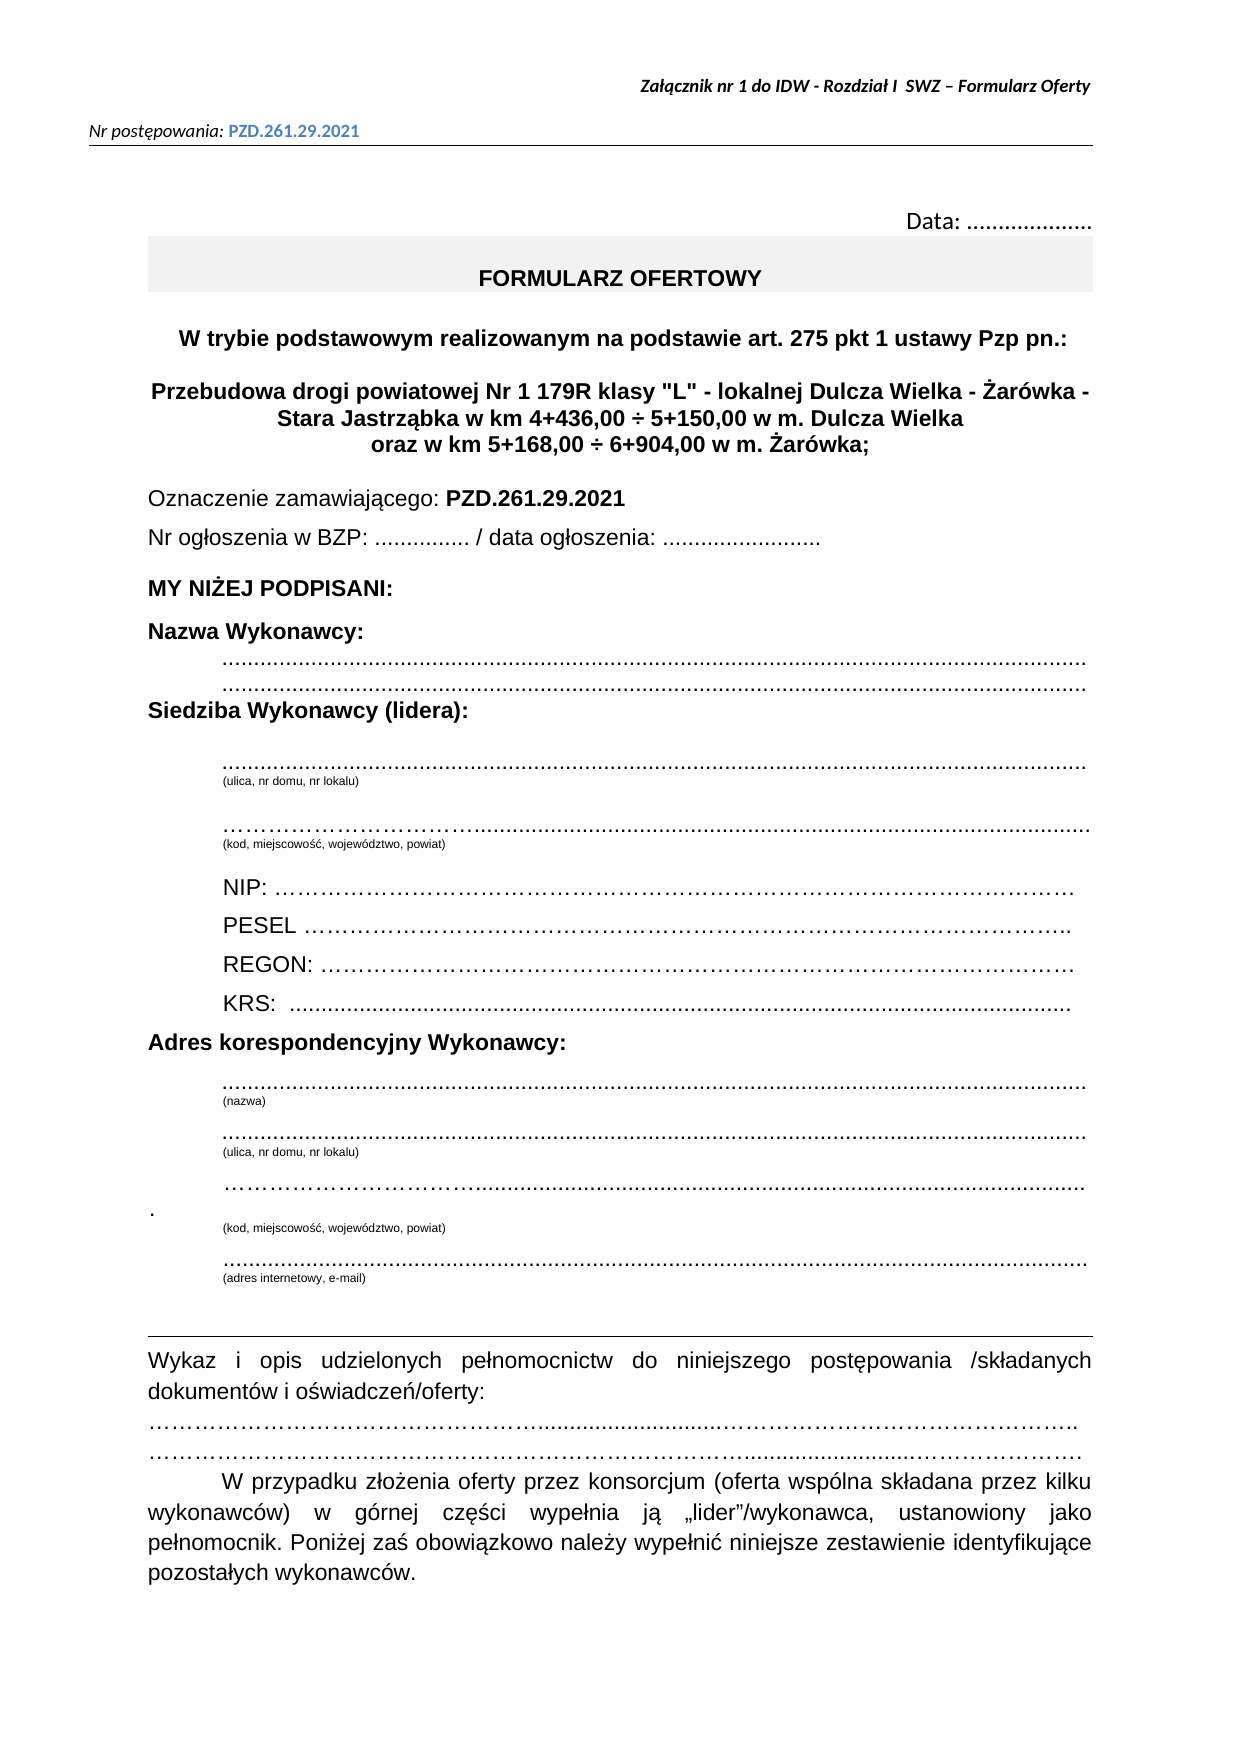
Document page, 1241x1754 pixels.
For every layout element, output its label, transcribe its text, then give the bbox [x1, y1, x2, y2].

text PESEL ……………………………………………………………………………………….. [223, 912, 1093, 939]
text W trybie podstawowym realizowanym na podstawie art. 275 pkt 1 ustawy Pzp pn.: [148, 325, 1093, 352]
text oraz w km 5+168,00 ÷ 6+904,00 w m. Żarówka; [148, 431, 1093, 457]
text Nazwa Wykonawcy: [148, 618, 1093, 644]
text ……………………………................................................................................................. [148, 811, 1093, 837]
text W przypadku złożenia oferty przez konsorcjum (oferta wspólna składana przez kilku wykonawców) w górnej części wypełnia ją „lider”/wykonawca, ustanowiony jako pełnomocnik. Poniżej zaś obowiązkowo należy wypełnić niniejsze zestawienie identyfikujące pozostałych wykonawców. [148, 1468, 1093, 1585]
text ……………………………………………………………………...........................…………………. [148, 1427, 1093, 1464]
text ........................................................................................................................................ [148, 670, 1093, 697]
text Wykaz i opis udzielonych pełnomocnictw do niniejszego postępowania /składanych dokumentów i oświadczeń/oferty: [148, 1337, 1093, 1396]
text Oznaczenie zamawiającego: PZD.261.29.2021 [148, 485, 1093, 512]
text ........................................................................................................................................ [148, 748, 1093, 774]
text Data: .................... [148, 205, 1093, 236]
text (kod, miejscowość, województwo, powiat) [223, 837, 1093, 861]
text MY NIŻEJ PODPISANI: [148, 575, 1093, 602]
text ........................................................................................................................................ [148, 1068, 1093, 1094]
text Przebudowa drogi powiatowej Nr 1 179R klasy "L" - lokalnej Dulcza Wielka - Żarówka - Stara Jastrząbka w km 4+436,00 ÷ 5+150,00 w m. Dulcza Wielka [148, 378, 1093, 431]
text (adres internetowy, e-mail) [223, 1272, 1093, 1296]
text Nr ogłoszenia w BZP: ............... / data ogłoszenia: ......................... [148, 524, 1093, 550]
text REGON: ……………………………………………………………………………………… [223, 951, 1093, 978]
text NIP: …………………………………………………………………………………………… [223, 874, 1093, 900]
text Adres korespondencyjny Wykonawcy: [148, 1029, 1093, 1055]
text Siedziba Wykonawcy (lidera): [148, 697, 1093, 723]
text …………………………………………….............................……………………………………….. [148, 1396, 1093, 1427]
text ……………………………................................................................................................. [149, 1168, 1093, 1221]
text ........................................................................................................................................ [223, 1245, 1093, 1272]
text ........................................................................................................................................ [148, 644, 1093, 670]
text KRS: ........................................................................................................................... [223, 990, 1093, 1017]
text (ulica, nr domu, nr lokalu) [223, 774, 1093, 798]
text FORMULARZ OFERTOWY [148, 265, 1093, 292]
text (ulica, nr domu, nr lokalu) [223, 1144, 1093, 1168]
text (nazwa) [223, 1094, 1093, 1118]
text ........................................................................................................................................ [148, 1118, 1093, 1144]
text (kod, miejscowość, województwo, powiat) [223, 1221, 1093, 1245]
